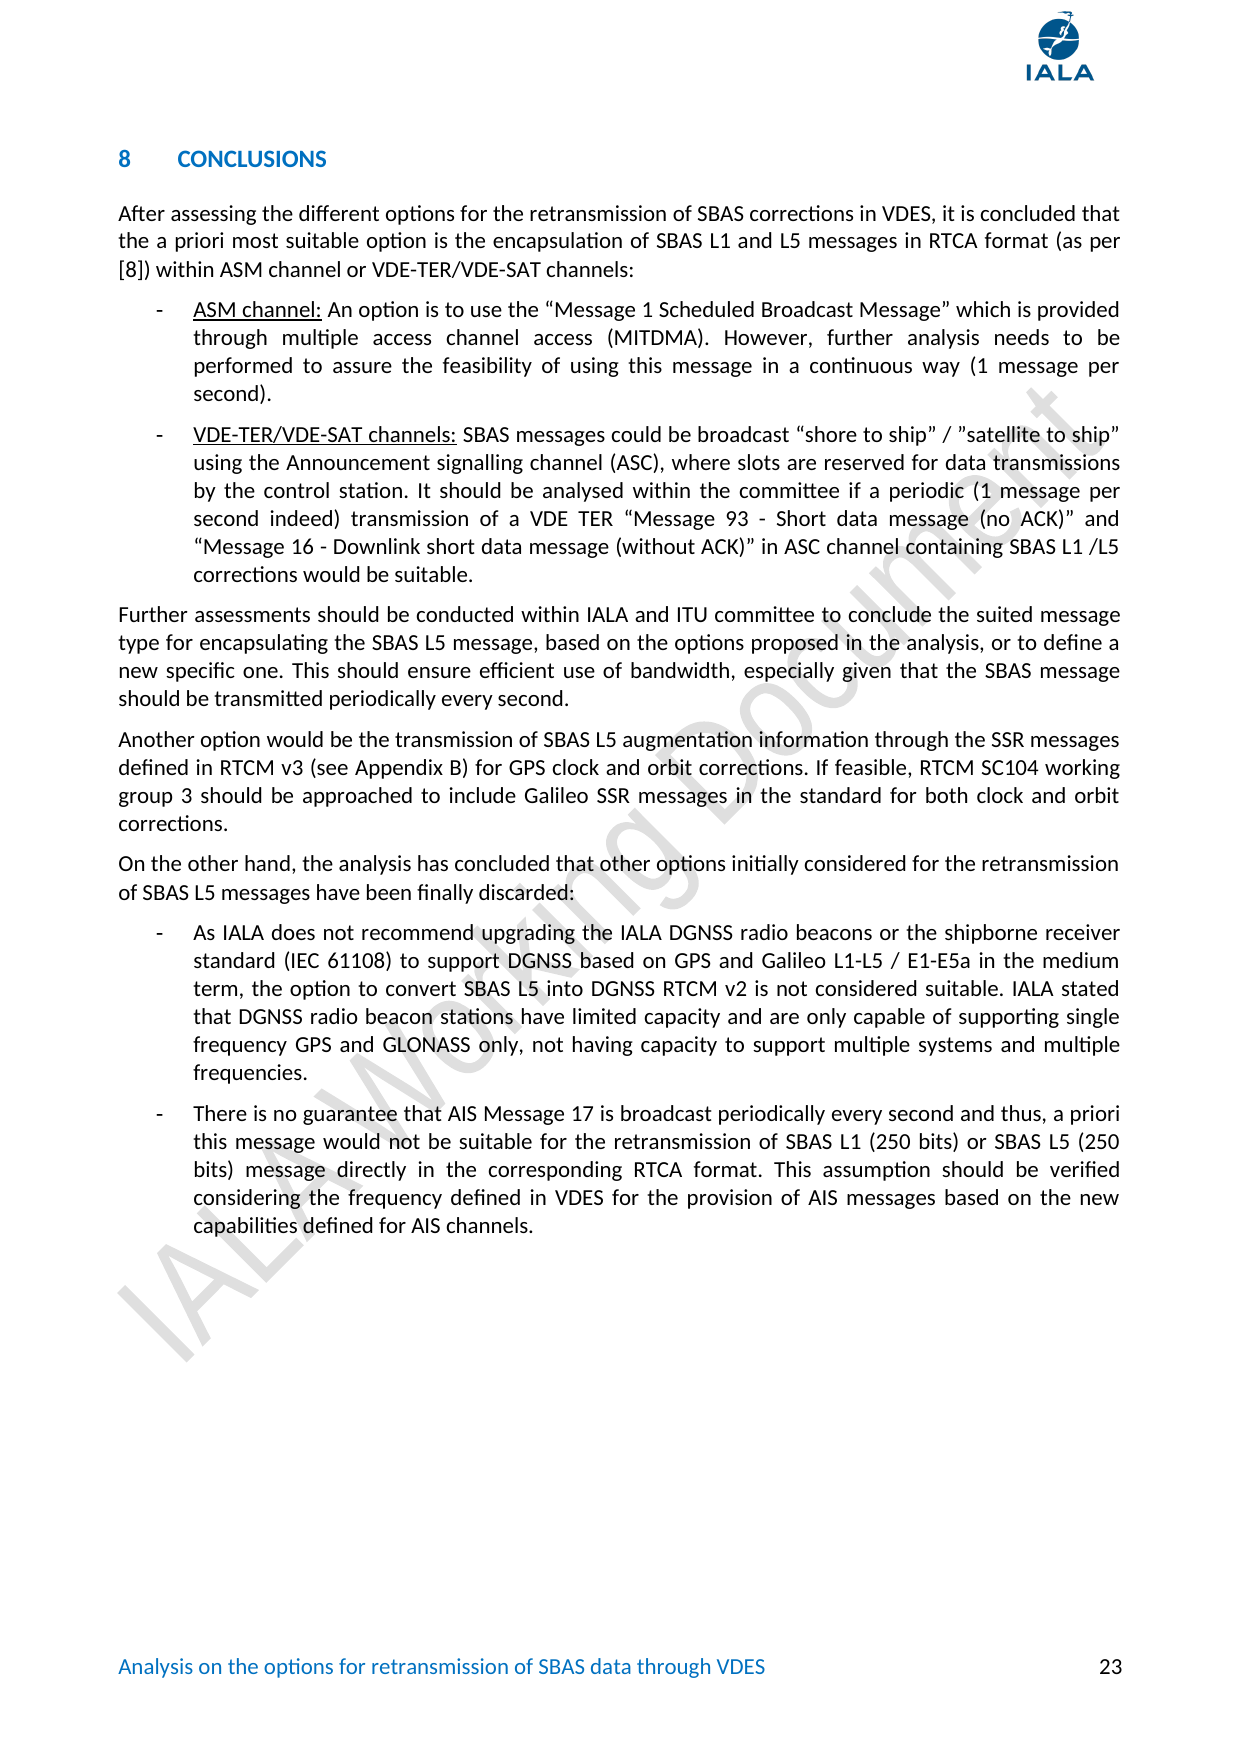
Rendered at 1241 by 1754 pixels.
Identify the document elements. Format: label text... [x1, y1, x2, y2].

text On the other hand, the analysis has concluded that other options initially considered for the retransmission of SBAS L5 messages have been finally discarded: [118, 849, 1122, 906]
text After assessing the different options for the retransmission of SBAS corrections in VDES, it is concluded that the a priori most suitable option is the encapsulation of SBAS L1 and L5 messages in RTCA format (as per [8]) within ASM channel or VDE-TER/VDE-SAT channels: [118, 199, 1122, 283]
list As IALA does not recommend upgrading the IALA DGNSS radio beacons or the shipborne receiver standard (IEC 61108) to support DGNSS based on GPS and Galileo L1-L5 / E1-E5a in the medium term, the option to convert SBAS L5 into DGNSS RTCM v2 is not considered suitable. IALA stated that DGNSS radio beacon stations have limited capacity and are only capable of supporting single frequency GPS and GLONASS only, not having capacity to support multiple systems and multiple frequencies. [156, 918, 1122, 1086]
text Further assessments should be conducted within IALA and ITU committee to conclude the suited message type for encapsulating the SBAS L5 message, based on the options proposed in the analysis, or to define a new specific one. This should ensure efficient use of bandwidth, especially given that the SBAS message should be transmitted periodically every second. [118, 600, 1122, 712]
list ASM channel: An option is to use the “Message 1 Scheduled Broadcast Message” which is provided through multiple access channel access (MITDMA). However, further analysis needs to be performed to assure the feasibility of using this message in a continuous way (1 message per second). [156, 295, 1122, 407]
picture [1011, 3, 1106, 96]
list There is no guarantee that AIS Message 17 is broadcast periodically every second and thus, a priori this message would not be suitable for the retransmission of SBAS L1 (250 bits) or SBAS L5 (250 bits) message directly in the corresponding RTCA format. This assumption should be verified considering the frequency defined in VDES for the provision of AIS messages based on the new capabilities defined for AIS channels. [156, 1099, 1122, 1239]
text Another option would be the transmission of SBAS L5 augmentation information through the SSR messages defined in RTCM v3 (see Appendix B) for GPS clock and orbit corrections. If feasible, RTCM SC104 working group 3 should be approached to include Galileo SSR messages in the standard for both clock and orbit corrections. [118, 725, 1122, 837]
list VDE-TER/VDE-SAT channels: SBAS messages could be broadcast “shore to ship” / ”satellite to ship” using the Announcement signalling channel (ASC), where slots are reserved for data transmissions by the control station. It should be analysed within the committee if a periodic (1 message per second indeed) transmission of a VDE TER “Message 93 - Short data message (no ACK)” and “Message 16 - Downlink short data message (without ACK)” in ASC channel containing SBAS L1 /L5 corrections would be suitable. [156, 420, 1122, 588]
subtitle Conclusions [118, 143, 1122, 174]
